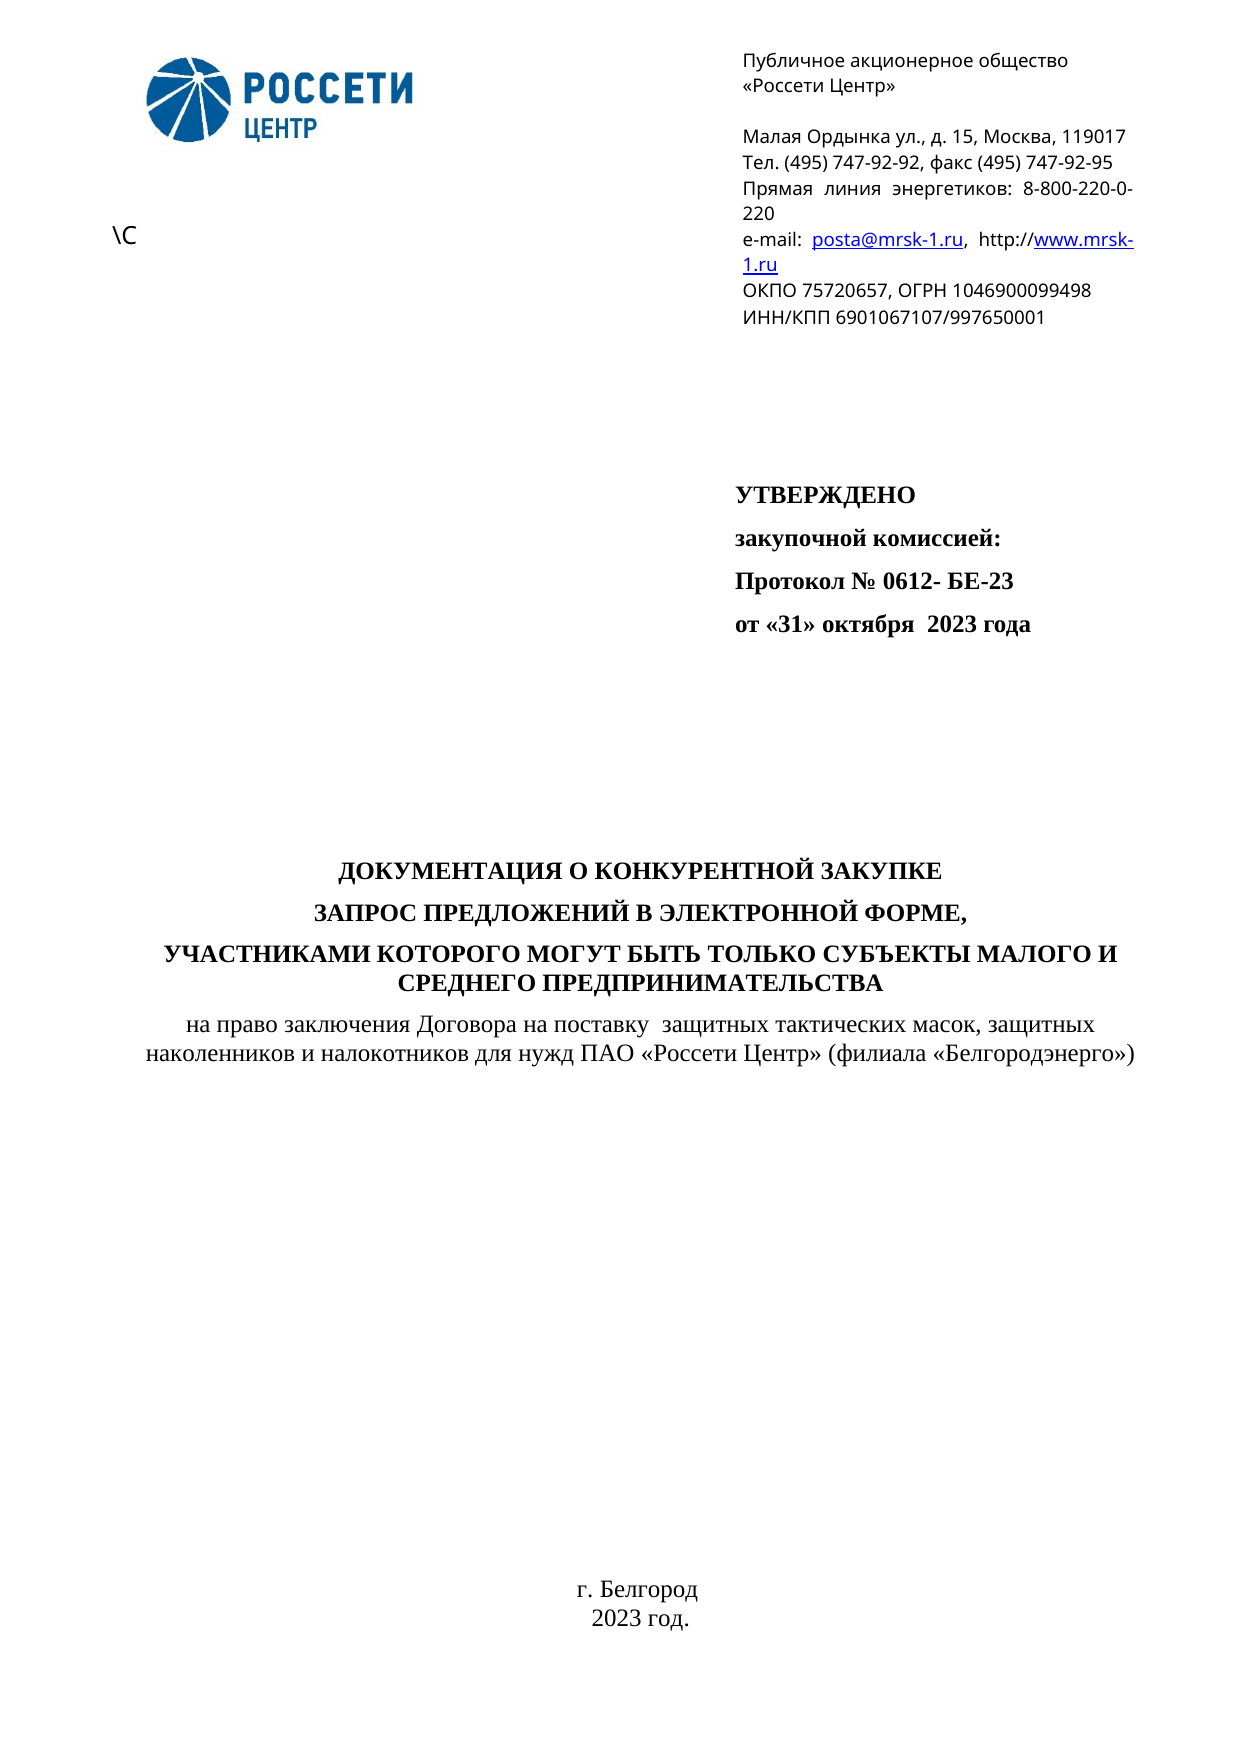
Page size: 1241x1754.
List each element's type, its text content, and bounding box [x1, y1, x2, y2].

text ДОКУМЕНТАЦИЯ О КОНКУРЕНТНОЙ ЗАКУПКЕ [129, 856, 1151, 885]
text от «31» октября 2023 года [735, 609, 1151, 638]
text Протокол № 0612- БЕ-23 [735, 566, 1151, 595]
text ЗАПРОС ПРЕДЛОЖЕНИЙ В ЭЛЕКТРОННОЙ ФОРМЕ, [129, 898, 1151, 926]
text УТВЕРЖДЕНО [735, 480, 1151, 509]
text закупочной комиссией: [735, 523, 1151, 552]
text УЧАСТНИКАМИ КОТОРОГО МОГУТ БЫТЬ ТОЛЬКО СУБЪЕКТЫ МАЛОГО И СРЕДНЕГО ПРЕДПРИНИМАТЕЛЬСТВА [129, 939, 1151, 996]
table_header Публичное акционерное общество «Россети Центр» Малая Ордынка ул., д. 15, Москва, 119017 Тел. (495) 747-92-92, факс (495) 747-92-95 Прямая линия энергетиков: 8-800-220-0-220 e-mail: posta@mrsk-1.ru, http://www.mrsk-1.ru ОКПО 75720657, ОГРН 1046900099498 ИНН/КПП 6901067107/997650001 [731, 47, 1145, 336]
table_header \С [141, 47, 731, 336]
text г. Белгород 2023 год. [129, 1574, 1151, 1631]
text на право заключения Договора на поставку защитных тактических масок, защитных наколенников и налокотников для нужд ПАО «Россети Центр» (филиала «Белгородэнерго») [129, 1009, 1151, 1066]
